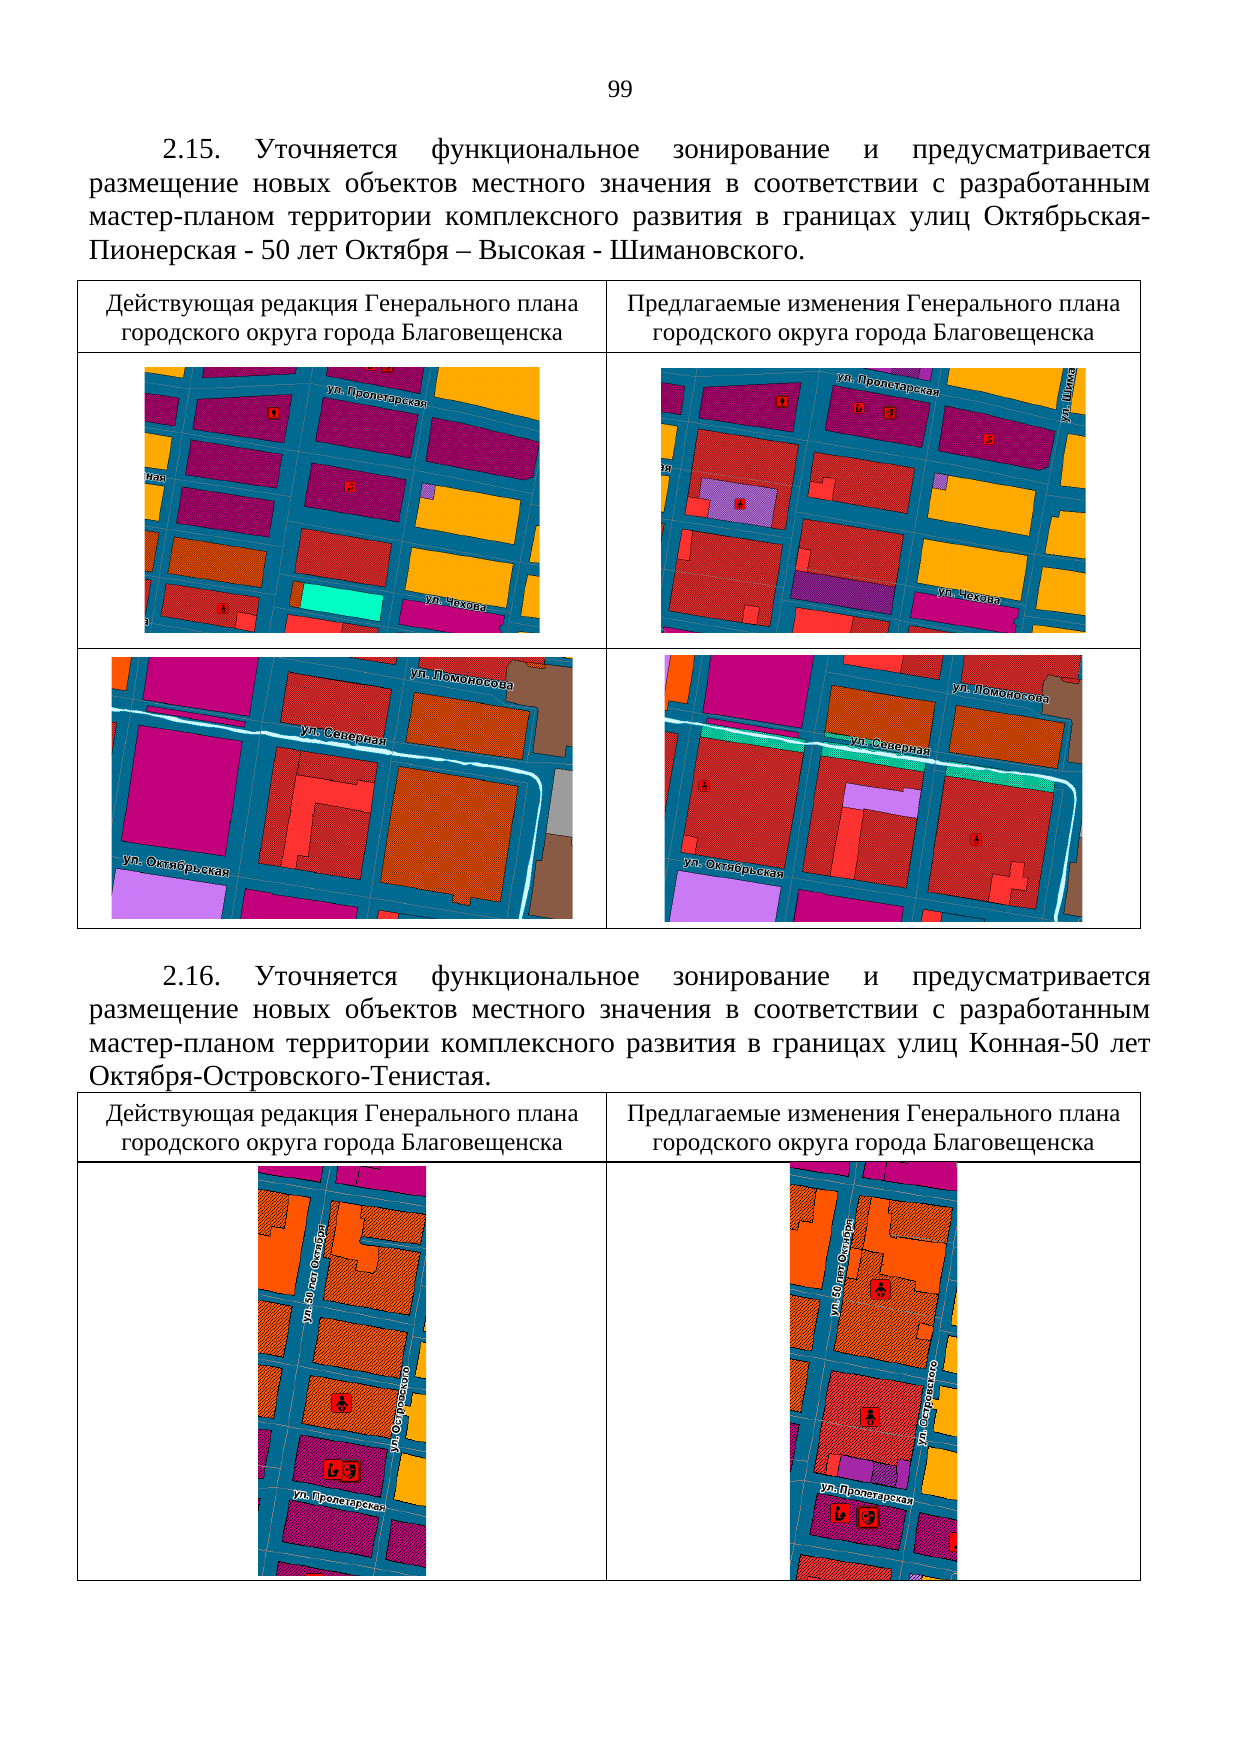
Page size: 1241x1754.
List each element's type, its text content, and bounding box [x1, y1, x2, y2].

picture [258, 1191, 310, 1294]
picture [296, 530, 390, 586]
picture [303, 1318, 427, 1442]
picture [661, 425, 676, 458]
picture [795, 891, 902, 922]
picture [148, 707, 244, 726]
picture [789, 1359, 808, 1411]
picture [952, 1288, 958, 1326]
picture [427, 419, 540, 479]
picture [670, 872, 780, 922]
picture [144, 484, 163, 520]
picture [863, 1162, 958, 1190]
picture [313, 1491, 385, 1511]
picture [303, 1306, 312, 1323]
picture [910, 1575, 939, 1580]
picture [144, 580, 150, 613]
picture [953, 684, 969, 694]
picture [804, 687, 1075, 908]
picture [258, 1430, 271, 1478]
picture [278, 1562, 350, 1576]
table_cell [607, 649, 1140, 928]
picture [144, 657, 257, 715]
picture [325, 742, 427, 758]
picture [948, 368, 1062, 408]
picture [792, 520, 902, 613]
picture [394, 1454, 427, 1506]
picture [912, 540, 1026, 633]
picture [918, 1431, 927, 1446]
picture [950, 707, 1063, 767]
picture [257, 732, 324, 743]
picture [840, 1484, 913, 1505]
picture [284, 1490, 377, 1557]
picture [944, 1336, 958, 1372]
picture [1062, 435, 1086, 488]
picture [531, 527, 540, 562]
picture [305, 1292, 313, 1304]
picture [231, 729, 251, 733]
picture [844, 655, 942, 678]
picture [169, 538, 265, 586]
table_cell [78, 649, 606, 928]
picture [661, 476, 668, 511]
picture [306, 464, 405, 521]
picture [1037, 568, 1086, 615]
picture [922, 1447, 958, 1500]
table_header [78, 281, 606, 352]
list 2.16. Уточняется функциональное зонирование и предусматривается размещение новых объектов местного значения в соответствии с разработанным мастер-планом территории комплексного развития в границах улиц Конная-50 лет Октября-Островского-Тенистая. [89, 958, 1152, 1092]
picture [922, 911, 941, 922]
picture [379, 912, 397, 919]
picture [290, 582, 382, 620]
picture [1065, 824, 1083, 916]
picture [664, 628, 690, 633]
picture [815, 1361, 958, 1489]
picture [522, 576, 540, 617]
list 2.15. Уточняется функциональное зонирование и предусматривается размещение новых объектов местного значения в соответствии с разработанным мастер-планом территории комплексного развития в границах улиц Октябрьская-Пионерская - 50 лет Октября – Высокая - Шимановского. [89, 131, 1152, 266]
picture [520, 851, 533, 919]
picture [382, 768, 517, 904]
picture [260, 748, 376, 878]
picture [436, 367, 540, 420]
picture [858, 375, 939, 396]
picture [420, 657, 573, 756]
picture [670, 530, 781, 625]
picture [700, 383, 800, 431]
picture [169, 861, 229, 877]
picture [686, 430, 797, 529]
picture [123, 727, 241, 855]
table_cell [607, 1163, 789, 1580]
picture [831, 1196, 952, 1368]
picture [416, 1343, 427, 1378]
picture [258, 1301, 291, 1356]
picture [348, 387, 353, 395]
picture [317, 399, 417, 457]
picture [337, 1166, 427, 1196]
picture [682, 719, 805, 878]
picture [832, 1286, 842, 1298]
picture [144, 532, 158, 571]
picture [144, 434, 171, 469]
picture [111, 723, 115, 748]
picture [914, 1514, 958, 1561]
picture [258, 1366, 281, 1418]
picture [962, 655, 1083, 763]
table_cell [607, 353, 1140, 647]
picture [187, 441, 281, 487]
picture [789, 1185, 837, 1288]
picture [664, 733, 677, 808]
picture [789, 1423, 798, 1471]
picture [929, 474, 1034, 535]
picture [310, 1201, 427, 1314]
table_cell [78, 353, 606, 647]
picture [704, 655, 813, 727]
picture [416, 484, 519, 543]
picture [178, 488, 273, 536]
picture [286, 616, 377, 633]
picture [111, 870, 225, 919]
picture [661, 384, 683, 413]
picture [1033, 626, 1083, 633]
picture [327, 386, 343, 394]
picture [664, 655, 694, 709]
picture [357, 657, 396, 664]
picture [144, 473, 166, 481]
picture [123, 856, 141, 865]
picture [111, 657, 130, 689]
picture [411, 669, 428, 680]
picture [386, 1520, 427, 1567]
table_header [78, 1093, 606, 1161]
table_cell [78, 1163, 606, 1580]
picture [258, 1166, 322, 1182]
picture [242, 890, 356, 919]
picture [407, 694, 528, 758]
picture [661, 464, 671, 472]
picture [293, 1436, 387, 1496]
picture [1046, 512, 1086, 558]
picture [162, 585, 258, 631]
picture [793, 609, 888, 633]
picture [940, 407, 1054, 469]
picture [194, 395, 291, 442]
picture [837, 374, 853, 382]
picture [144, 367, 184, 377]
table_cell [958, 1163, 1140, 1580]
picture [870, 368, 931, 380]
picture [491, 766, 541, 788]
picture [309, 1272, 318, 1289]
picture [400, 549, 512, 633]
picture [530, 770, 573, 919]
picture [797, 1555, 891, 1580]
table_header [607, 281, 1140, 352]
picture [282, 673, 390, 745]
picture [147, 857, 169, 868]
picture [327, 367, 423, 392]
picture [811, 1495, 905, 1549]
picture [826, 387, 929, 446]
picture [664, 718, 681, 723]
picture [789, 1162, 849, 1176]
picture [809, 453, 914, 512]
picture [821, 1483, 837, 1492]
picture [1055, 857, 1067, 922]
picture [391, 1437, 399, 1452]
picture [353, 388, 426, 407]
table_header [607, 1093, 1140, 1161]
picture [204, 367, 295, 377]
picture [789, 1295, 819, 1350]
picture [684, 859, 701, 867]
picture [144, 394, 178, 425]
picture [1061, 368, 1086, 422]
picture [909, 627, 944, 633]
picture [166, 717, 213, 726]
